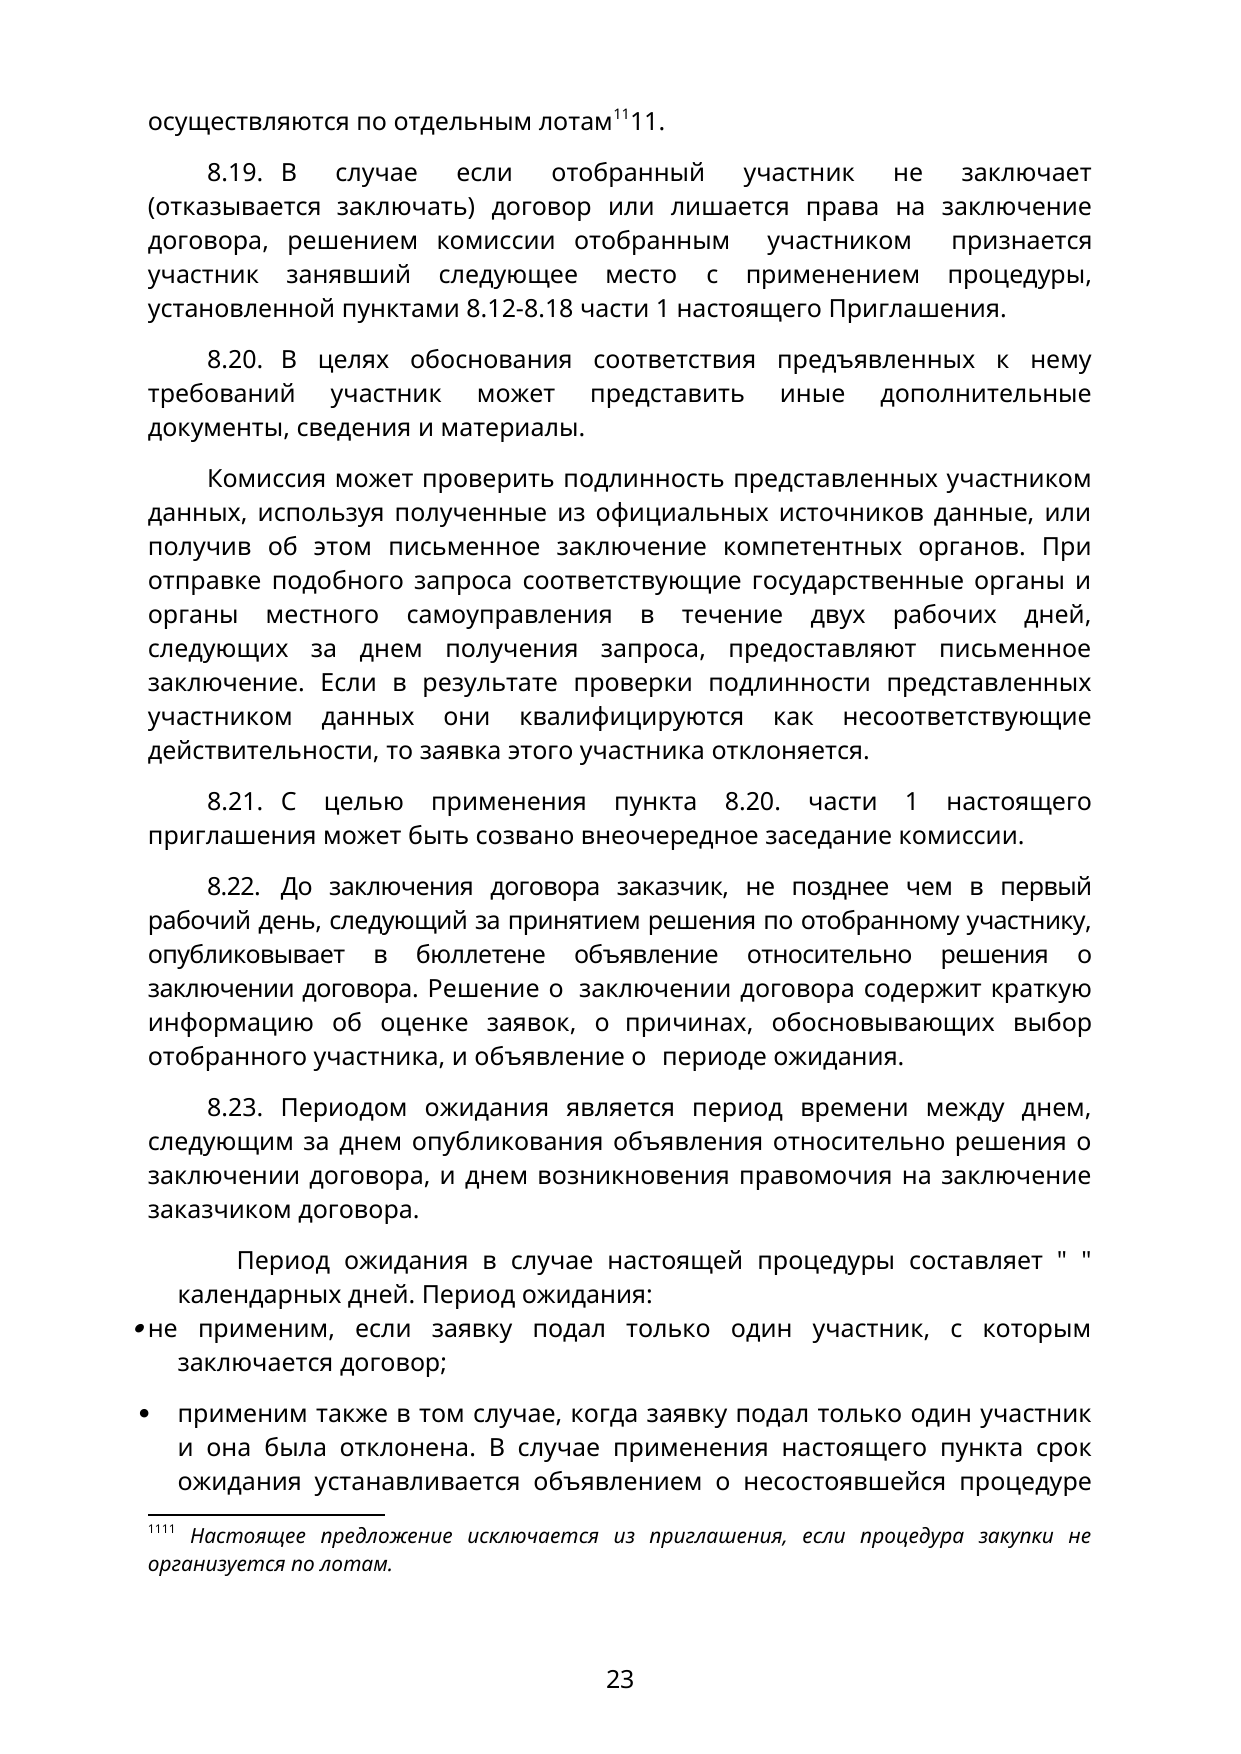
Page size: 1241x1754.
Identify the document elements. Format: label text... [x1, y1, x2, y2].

text Комиссия может проверить подлинность представленных участником данных, используя полученные из официальных источников данные, или получив об этом письменное заключение компетентных органов. При отправке подобного запроса соответствующие государственные органы и органы местного самоуправления в течение двух рабочих дней, следующих за днем получения запроса, предоставляют письменное заключение. Если в результате проверки подлинности представленных участником данных они квалифицируются как несоответствующие действительности, то заявка этого участника отклоняется. [148, 460, 1092, 767]
text 8.21. С целью применения пункта 8.20. части 1 настоящего приглашения может быть созвано внеочередное заседание комиссии. [148, 783, 1092, 852]
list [140, 1396, 1092, 1498]
text 8.19. В случае если отобранный участник не заключает (отказывается заключать) договор или лишается права на заключение договора, решением комиссии отобранным участником признается участник занявший следующее место с применением процедуры, установленной пунктами 8.12-8.18 части 1 настоящего Приглашения. [148, 154, 1092, 325]
text 8.20. В целях обоснования соответствия предъявленных к нему требований участник может представить иные дополнительные документы, сведения и материалы. [148, 341, 1092, 443]
text Период ожидания в случае настоящей процедуры составляет " " календарных дней. Период ожидания: [177, 1243, 1092, 1311]
text 8.22. До заключения договора заказчик, не позднее чем в первый рабочий день, следующий за принятием решения по отобранному участнику, опубликовывает в бюллетене объявление относительно решения о заключении договора. Решение о заключении договора содержит краткую информацию об оценке заявок, о причинах, обосновывающих выбор отобранного участника, и объявление о периоде ожидания. [148, 868, 1092, 1073]
list не применим, если заявку подал только один участник, с которым заключается договор; [133, 1311, 1092, 1379]
text 8.23. Периодом ожидания является период времени между днем, следующим за днем опубликования объявления относительно решения о заключении договора, и днем возникновения правомочия на заключение заказчиком договора. [148, 1090, 1092, 1226]
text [148, 103, 1092, 137]
